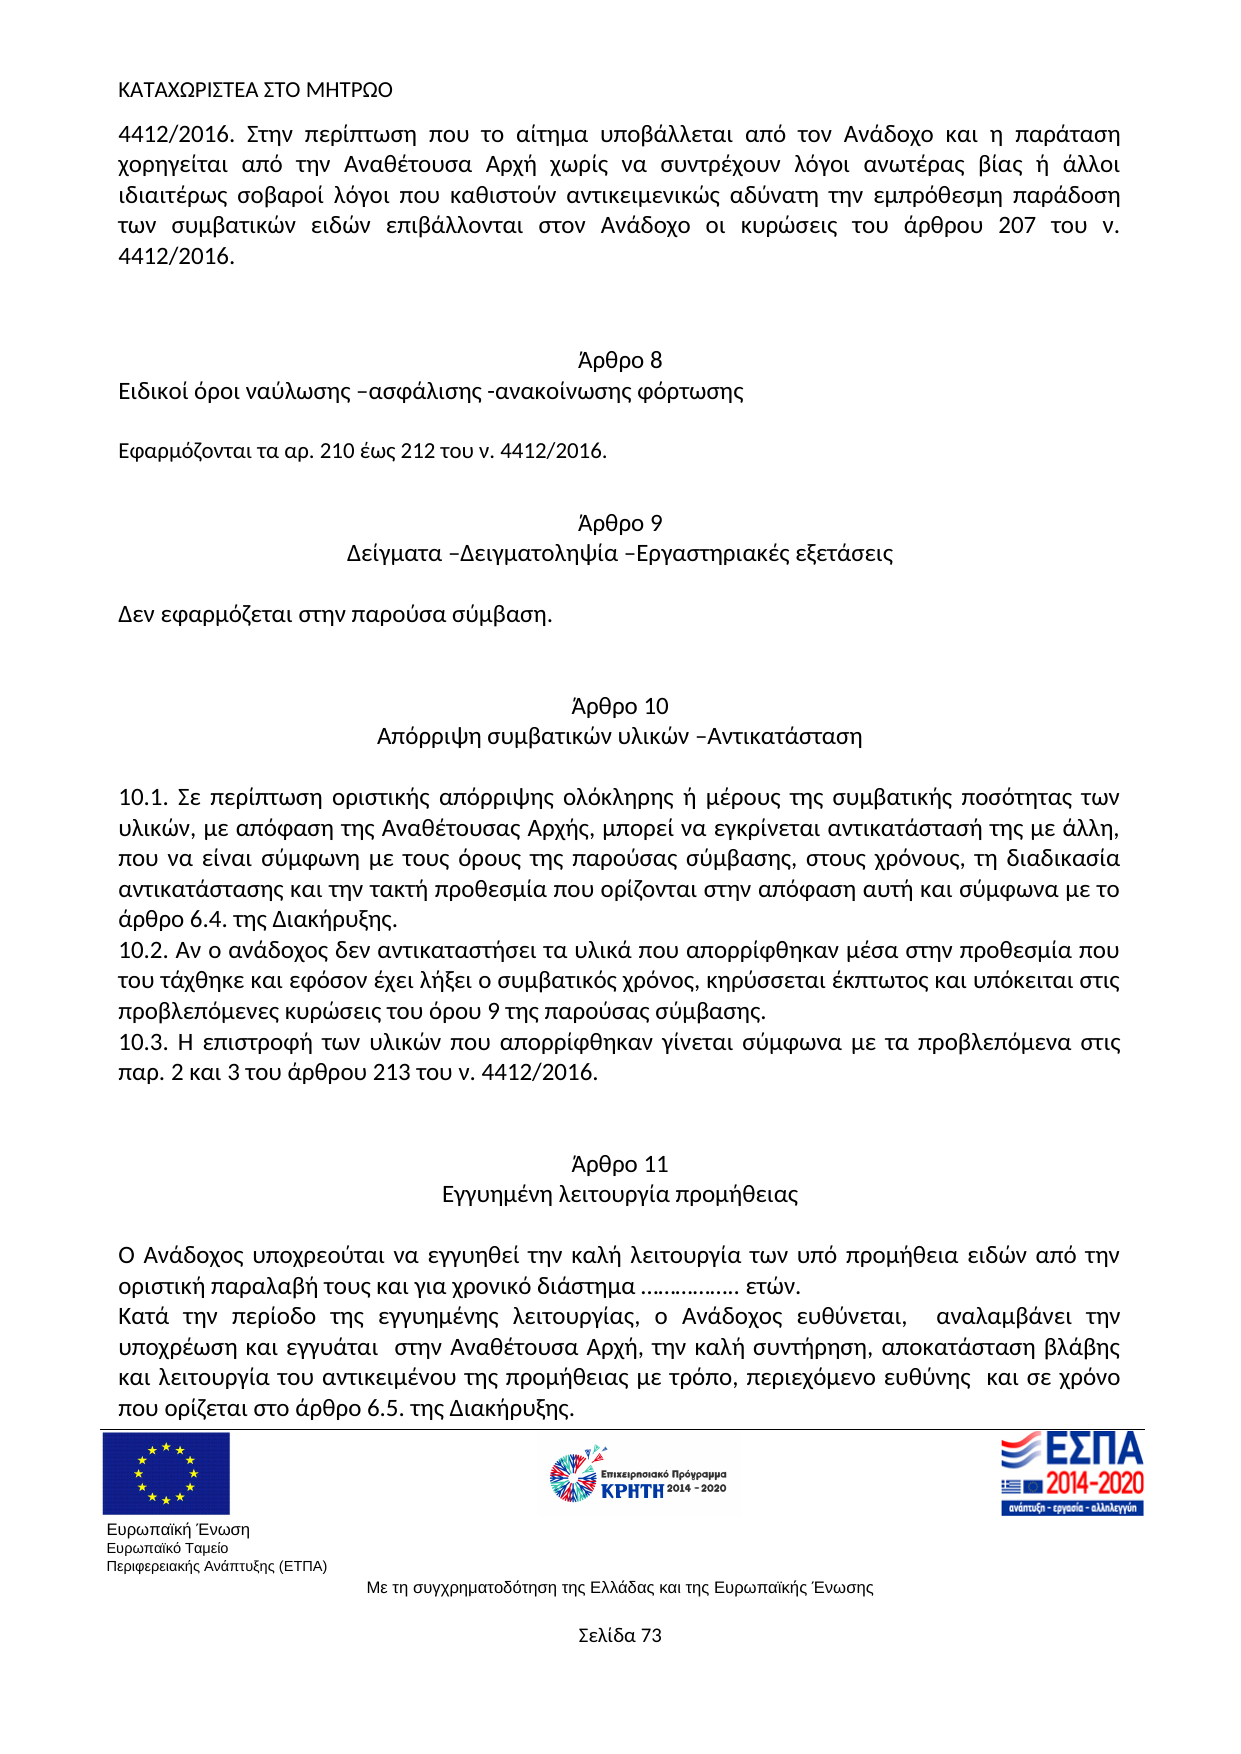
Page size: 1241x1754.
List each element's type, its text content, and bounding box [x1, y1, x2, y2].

text Άρθρο 9 [118, 507, 1122, 537]
text Άρθρο 10 [118, 690, 1122, 721]
text 10.2. Αν ο ανάδοχος δεν αντικαταστήσει τα υλικά που απορρίφθηκαν μέσα στην προθεσμία που του τάχθηκε και εφόσον έχει λήξει ο συμβατικός χρόνος, κηρύσσεται έκπτωτος και υπόκειται στις προβλεπόμενες κυρώσεις του όρου 9 της παρούσας σύμβασης. [118, 934, 1122, 1026]
text 10.3. Η επιστροφή των υλικών που απορρίφθηκαν γίνεται σύμφωνα με τα προβλεπόμενα στις παρ. 2 και 3 του άρθρου 213 του ν. 4412/2016. [118, 1026, 1122, 1087]
text 10.1. Σε περίπτωση οριστικής απόρριψης ολόκληρης ή μέρους της συμβατικής ποσότητας των υλικών, με απόφαση της Αναθέτουσας Αρχής, μπορεί να εγκρίνεται αντικατάστασή της με άλλη, που να είναι σύμφωνη με τους όρους της παρούσας σύμβασης, στους χρόνους, τη διαδικασία αντικατάστασης και την τακτή προθεσμία που ορίζονται στην απόφαση αυτή και σύμφωνα με το άρθρο 6.4. της Διακήρυξης. [118, 782, 1122, 934]
text Άρθρο 11 [118, 1148, 1122, 1178]
text Άρθρο 8 [118, 344, 1122, 375]
picture [100, 1430, 232, 1517]
text Εγγυημένη λειτουργία προμήθειας [118, 1178, 1122, 1209]
text Κατά την περίοδο της εγγυημένης λειτουργίας, ο Ανάδοχος ευθύνεται, αναλαμβάνει την υποχρέωση και εγγυάται στην Αναθέτουσα Αρχή, την καλή συντήρηση, αποκατάσταση βλάβης και λειτουργία του αντικειμένου της προμήθειας με τρόπο, περιεχόμενο ευθύνης και σε χρόνο που ορίζεται στο άρθρο 6.5. της Διακήρυξης. [118, 1300, 1122, 1422]
text Απόρριψη συμβατικών υλικών –Αντικατάσταση [118, 721, 1122, 751]
text Δεν εφαρμόζεται στην παρούσα σύμβαση. [118, 598, 1122, 629]
text Ειδικοί όροι ναύλωσης –ασφάλισης -ανακοίνωσης φόρτωσης [118, 375, 1122, 405]
picture [1001, 1431, 1144, 1516]
text Εφαρμόζονται τα αρ. 210 έως 212 του ν. 4412/2016. [118, 436, 1122, 464]
text Δείγματα –Δειγματοληψία –Εργαστηριακές εξετάσεις [118, 537, 1122, 568]
text Ο Ανάδοχος υποχρεούται να εγγυηθεί την καλή λειτουργία των υπό προμήθεια ειδών από την οριστική παραλαβή τους και για χρονικό διάστημα …………….. ετών. [118, 1239, 1122, 1300]
picture [537, 1430, 742, 1517]
